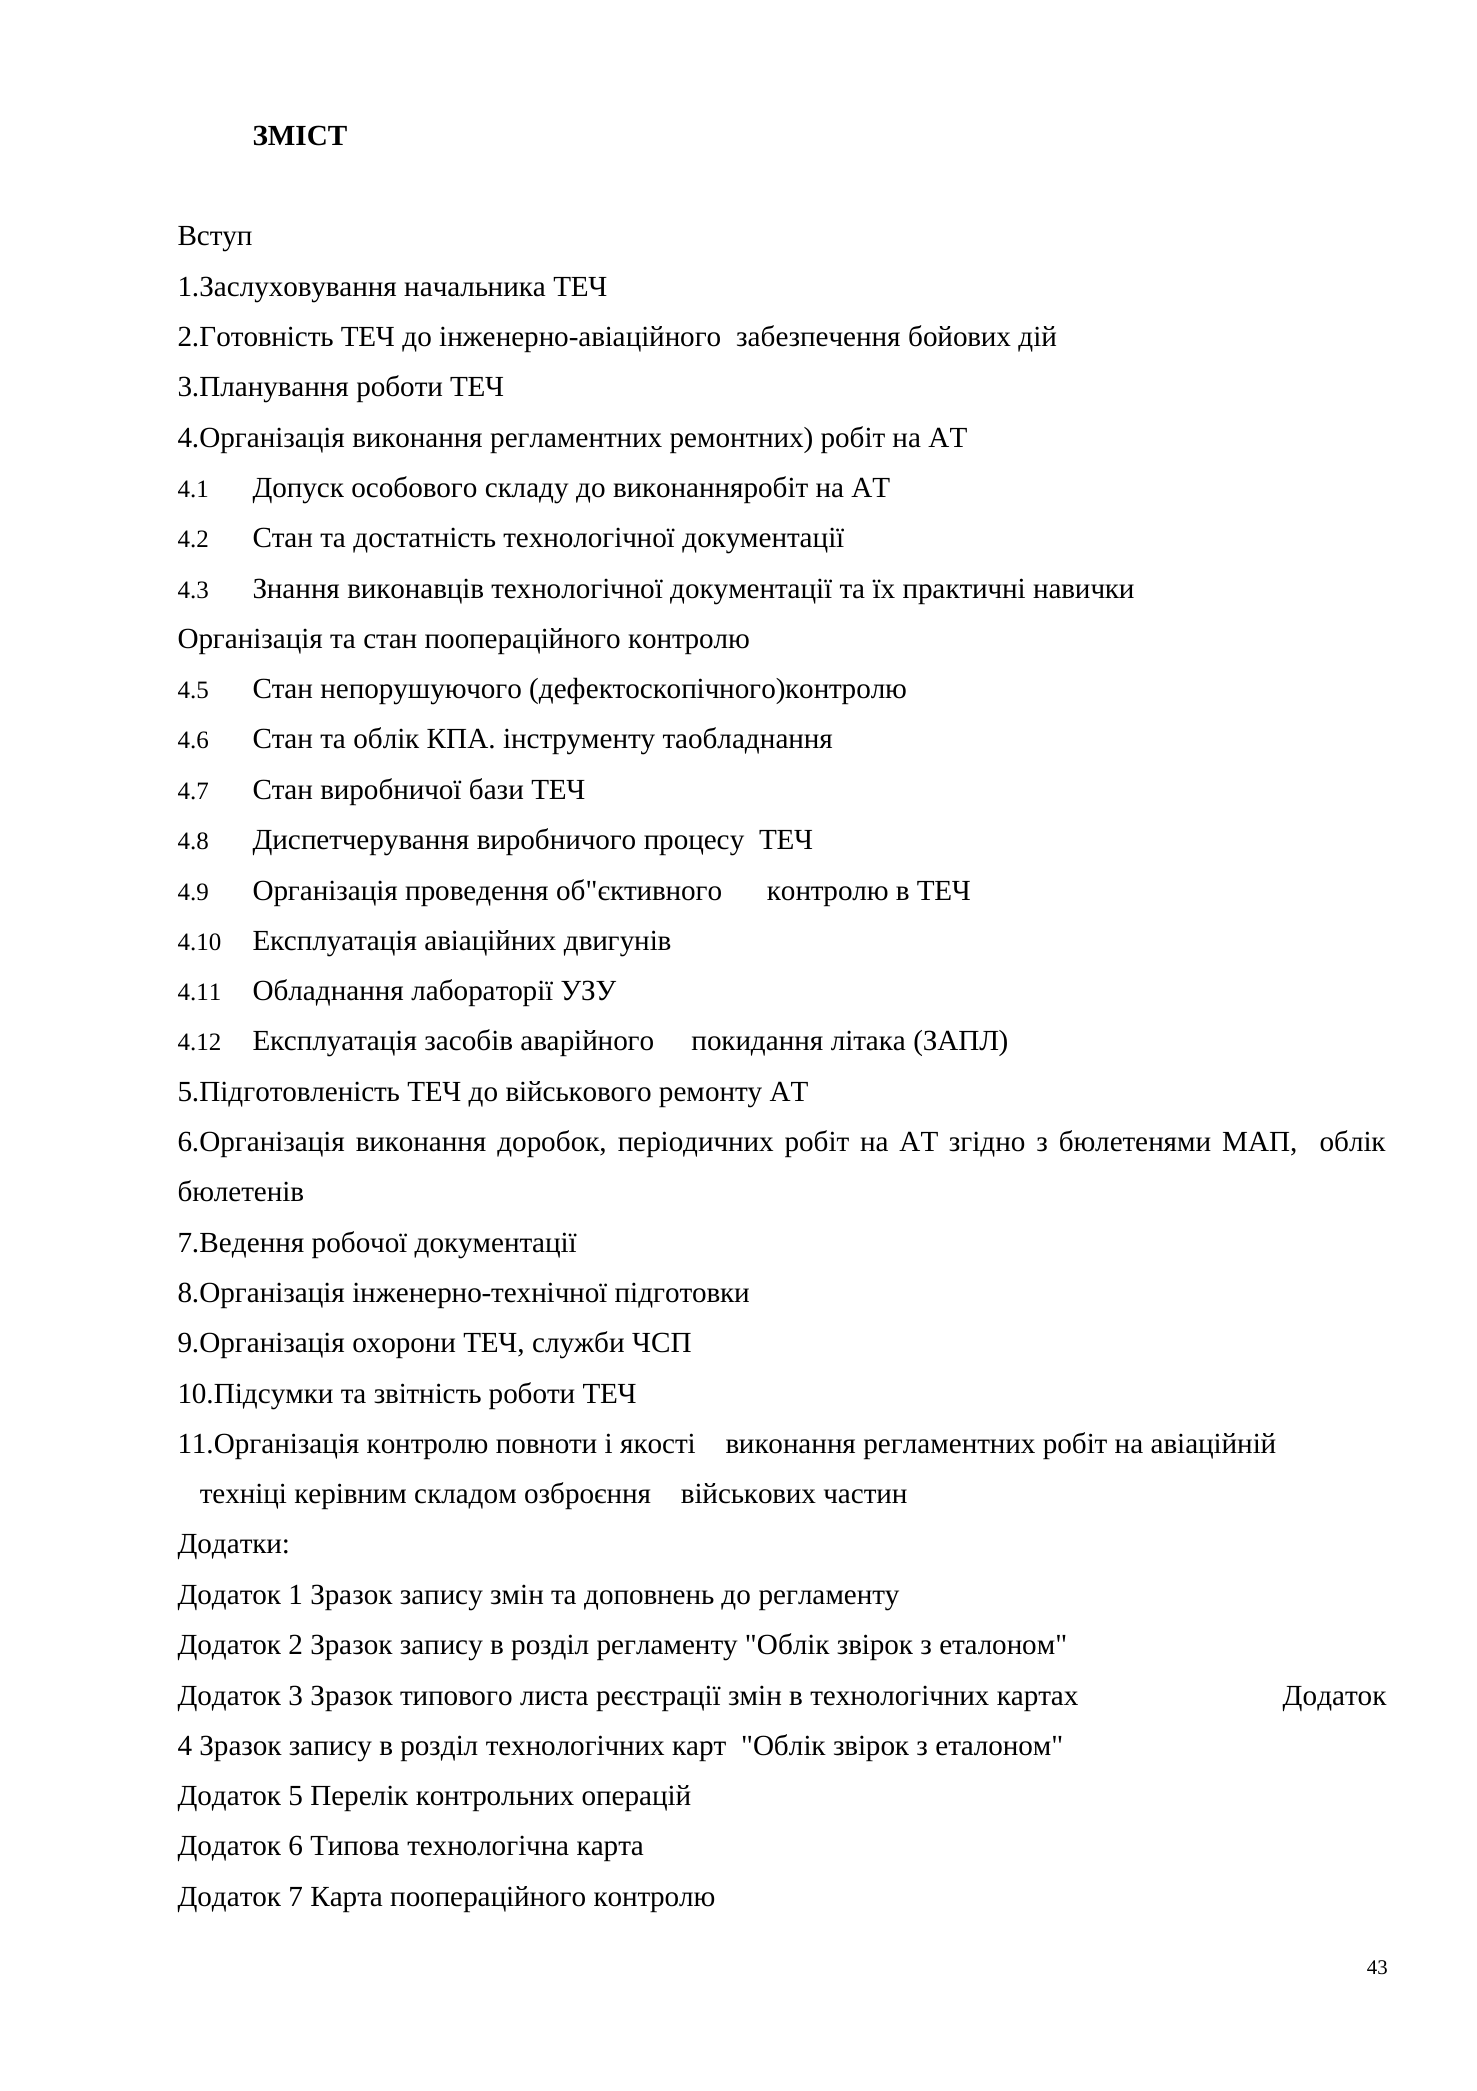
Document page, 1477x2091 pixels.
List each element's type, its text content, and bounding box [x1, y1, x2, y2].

text 9.Організація охорони ТЕЧ, служби ЧСП [177, 1326, 1388, 1359]
text 8.Організація інженерно-технічної підготовки [177, 1275, 1388, 1309]
list Організація проведення об"єктивного контролю в ТЕЧ [177, 873, 1388, 906]
text 1.Заслуховування начальника ТЕЧ [177, 269, 1388, 303]
text 5.Підготовленість ТЕЧ до військового ремонту АТ [177, 1074, 1388, 1108]
list Знання виконавців технологічної документації та їх практичні навички [177, 571, 1388, 604]
text 11.Організація контролю повноти і якості виконання регламентних робіт на авіаційній [177, 1426, 1388, 1460]
text Додаток 3 Зразок типового листа реєстрації змін в технологічних картах Додаток 4 Зразок запису в розділ технологічних карт "Облік звірок з еталоном" [177, 1678, 1388, 1762]
text Додаток 1 Зразок запису змін та доповнень до регламенту [177, 1577, 1388, 1611]
list Допуск особового складу до виконанняробіт на АТ [177, 470, 1388, 504]
list Стан та облік КПА. інструменту таобладнання [177, 722, 1388, 755]
text 4.Організація виконання регламентних ремонтних) робіт на АТ [177, 420, 1388, 453]
text 6.Організація виконання доробок, періодичних робіт на АТ згідно з бюлетенями МАП, облік бюлетенів [177, 1124, 1388, 1208]
text Вступ [177, 219, 1388, 252]
list Стан непорушуючого (дефектоскопічного)контролю [177, 672, 1388, 705]
text Додатки: [177, 1527, 1388, 1560]
list Експлуатація авіаційних двигунів [177, 923, 1388, 957]
text ЗМІСТ [177, 118, 1388, 152]
list Обладнання лабораторії УЗУ [177, 973, 1388, 1007]
text Додаток 5 Перелік контрольних операцій [177, 1778, 1388, 1812]
text 7.Ведення робочої документації [177, 1225, 1388, 1258]
list Експлуатація засобів аварійного покидання літака (ЗАПЛ) [177, 1024, 1388, 1057]
text 10.Підсумки та звітність роботи ТЕЧ [177, 1376, 1388, 1409]
list Організація та стан поопераційного контролю [177, 621, 1388, 655]
list Диспетчерування виробничого процесу ТЕЧ [177, 822, 1388, 856]
list Стан та достатність технологічної документації [177, 521, 1388, 554]
list Стан виробничої бази ТЕЧ [177, 772, 1388, 806]
text Додаток 7 Карта поопераційного контролю [177, 1879, 1388, 1913]
text 2.Готовність ТЕЧ до інженерно-авіаційного забезпечення бойових дій [177, 319, 1388, 353]
text Додаток 6 Типова технологічна карта [177, 1829, 1388, 1862]
text 3.Планування роботи ТЕЧ [177, 370, 1388, 403]
text техніці керівним складом озброєння військових частин [177, 1477, 1388, 1510]
text Додаток 2 Зразок запису в розділ регламенту "Облік звірок з еталоном" [177, 1627, 1388, 1661]
